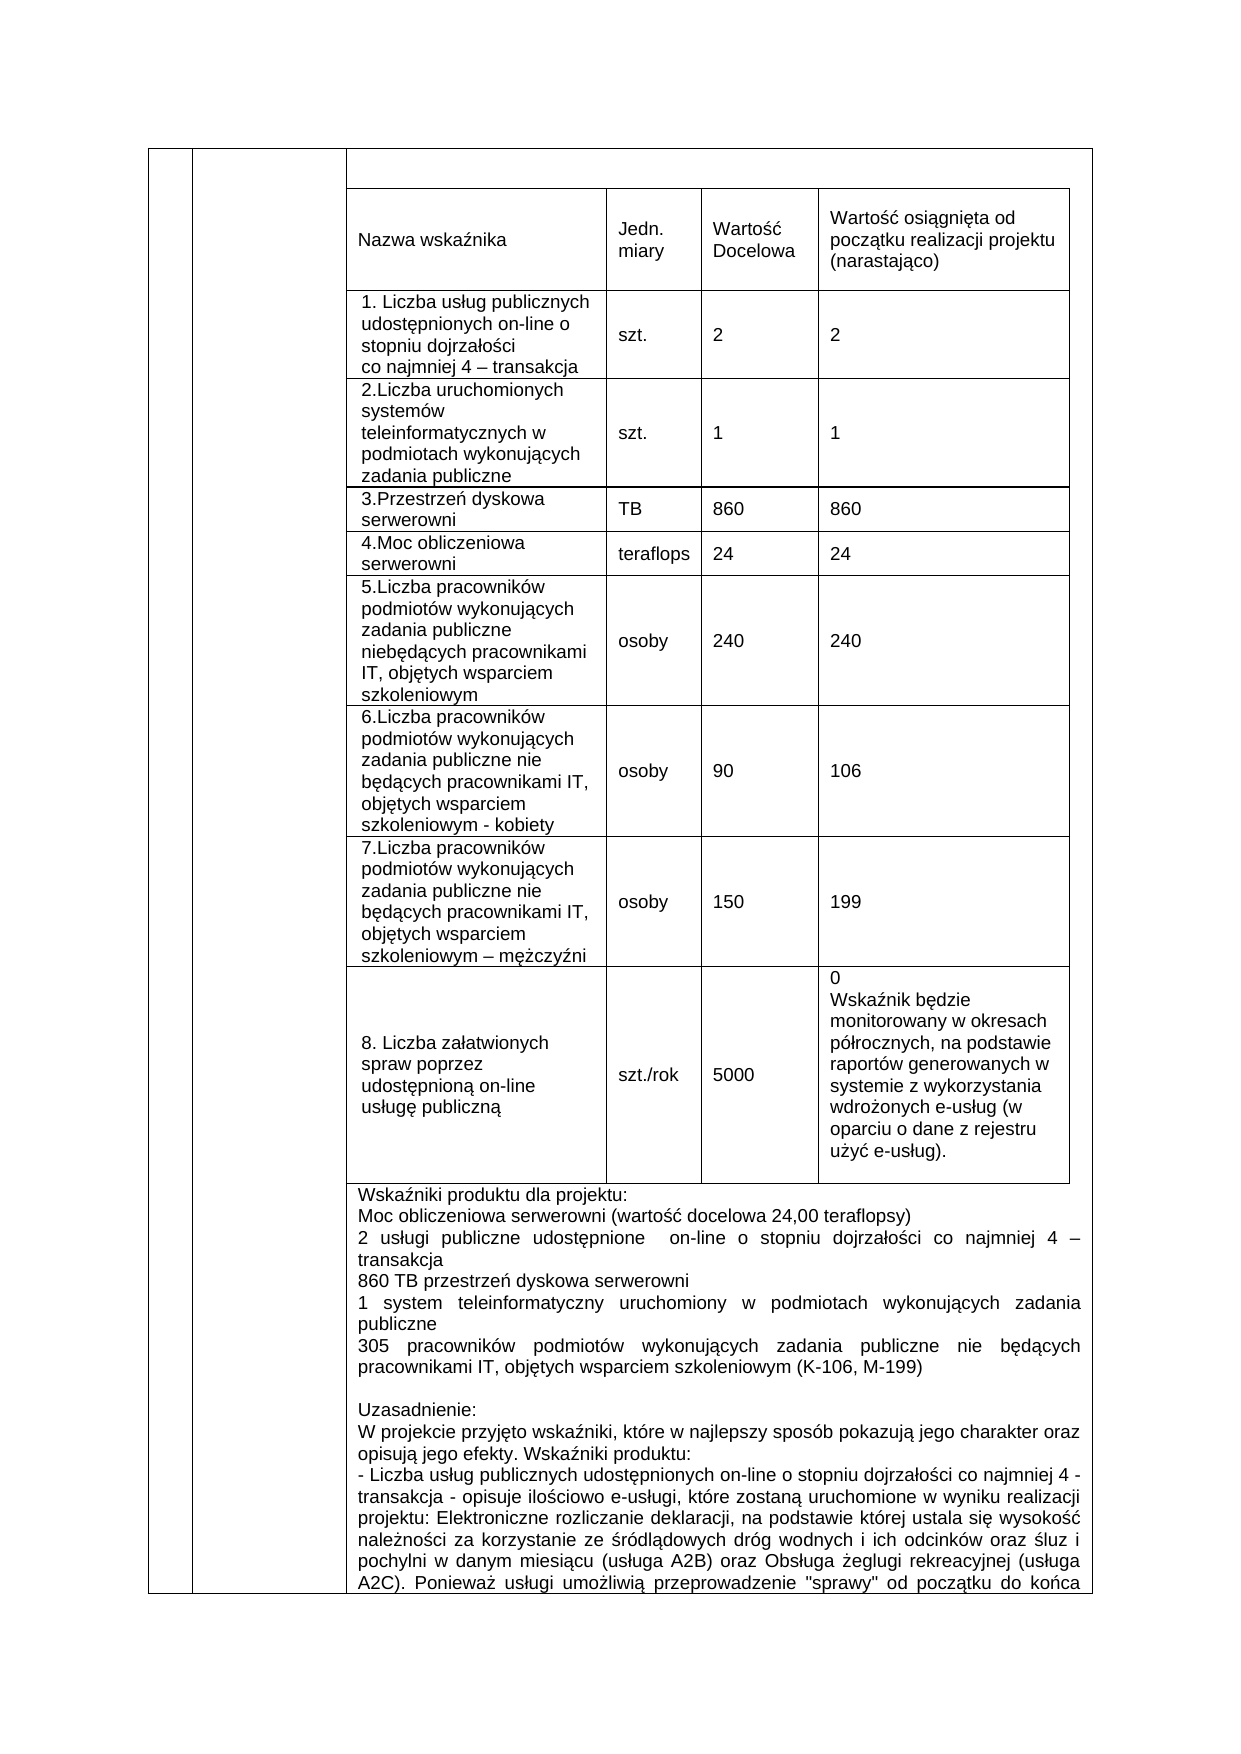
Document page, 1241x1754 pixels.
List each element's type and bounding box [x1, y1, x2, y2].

table_cell [149, 149, 192, 1593]
table_cell [193, 149, 346, 1593]
table_cell [347, 149, 1092, 1593]
